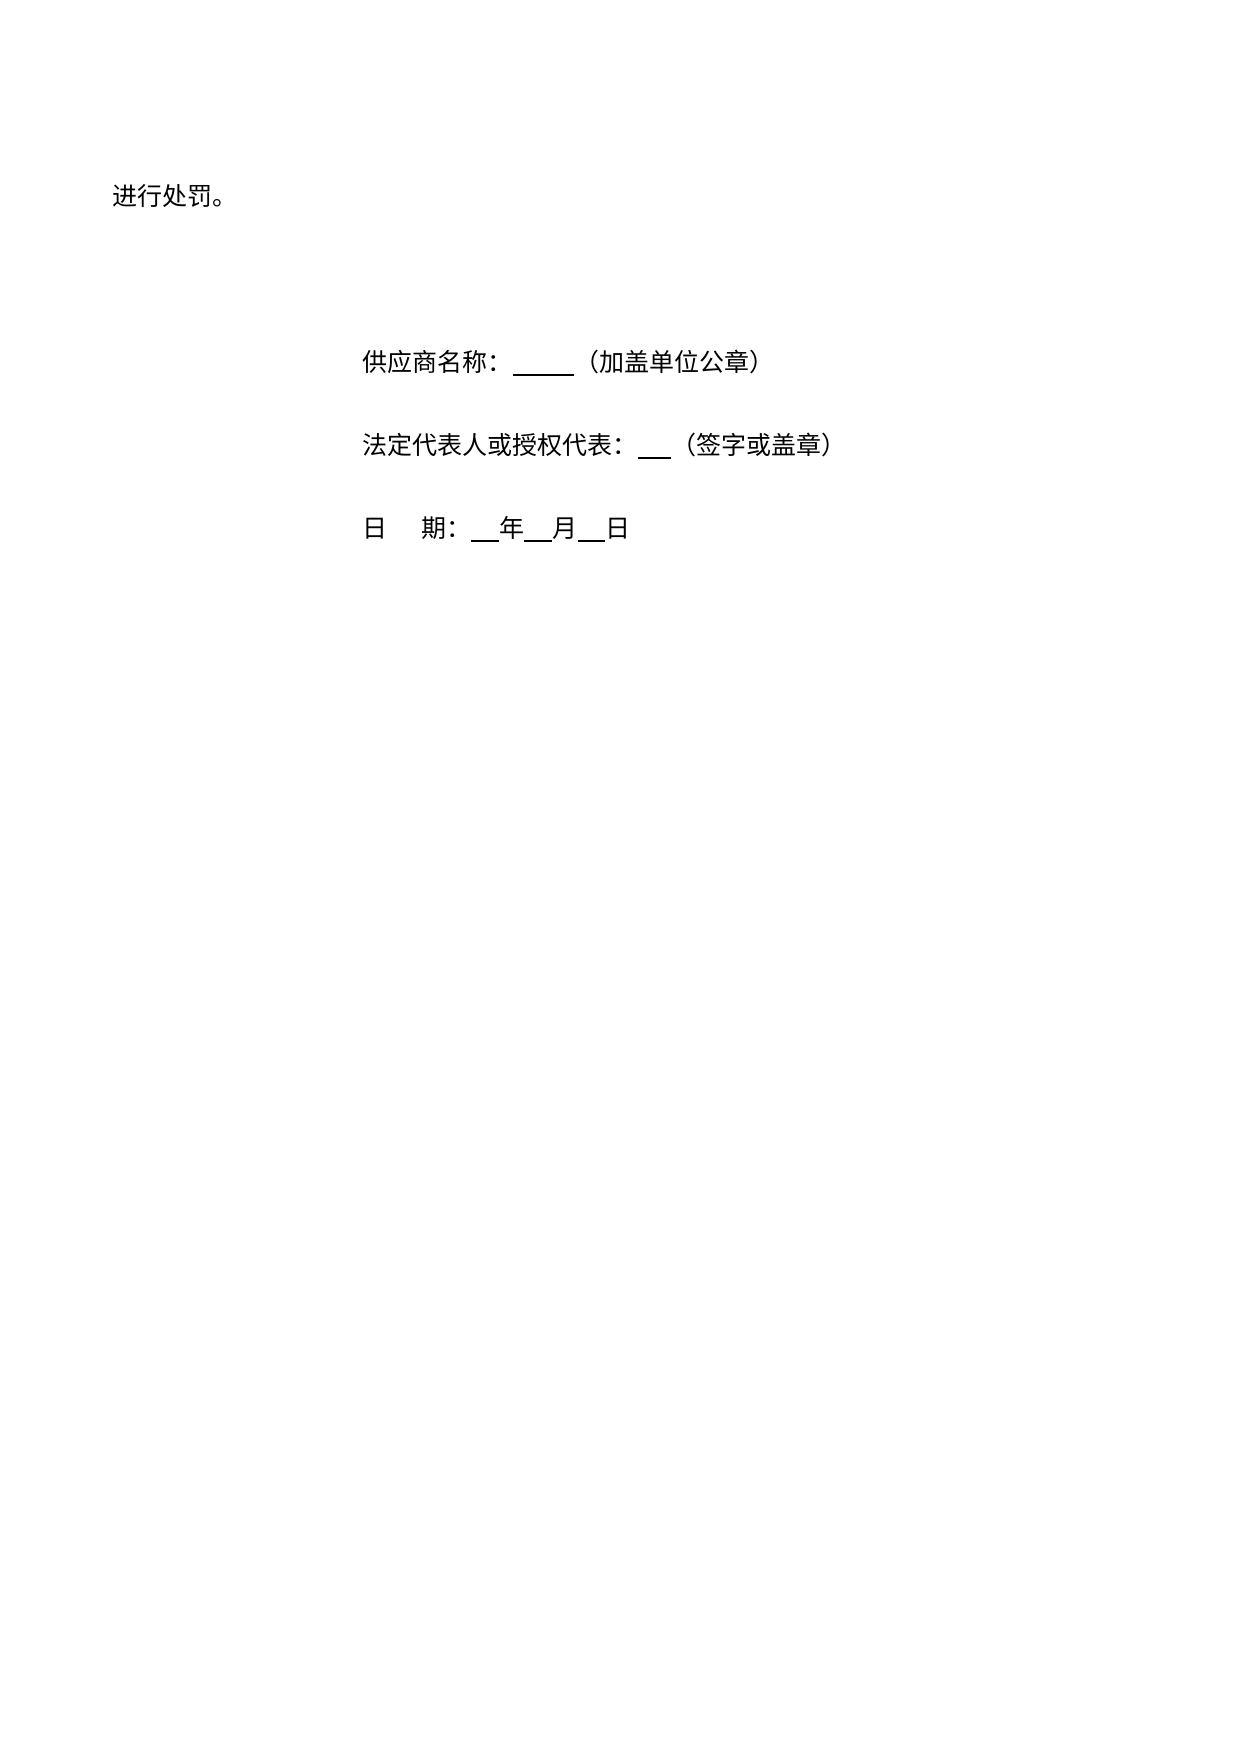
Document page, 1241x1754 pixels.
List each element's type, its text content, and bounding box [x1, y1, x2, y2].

text 供应商名称： （加盖单位公章） [112, 328, 1128, 393]
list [112, 162, 1128, 227]
text 法定代表人或授权代表： （签字或盖章） [112, 411, 1128, 476]
text 日 期： 年 月 日 [112, 494, 1128, 559]
